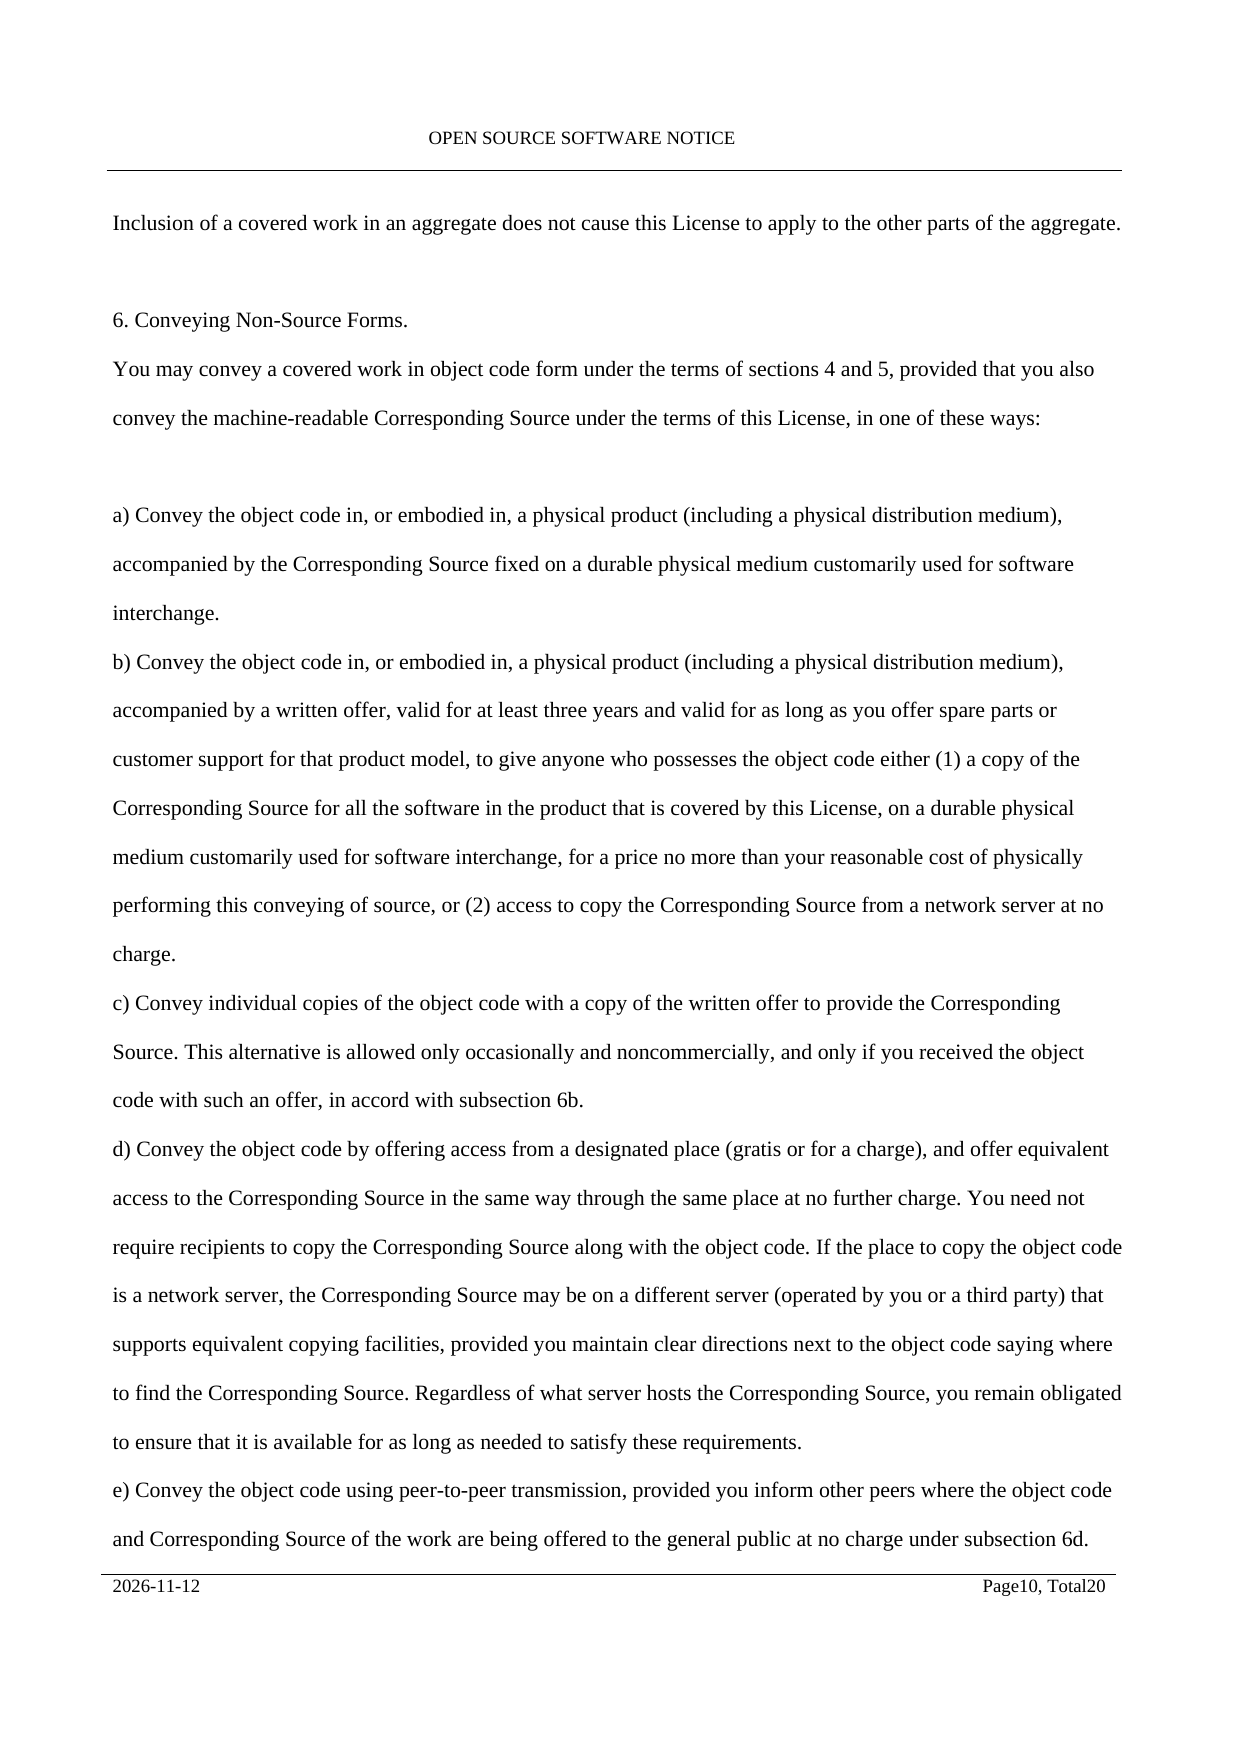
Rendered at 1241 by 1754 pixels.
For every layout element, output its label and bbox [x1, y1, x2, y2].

text [112, 206, 1128, 1555]
